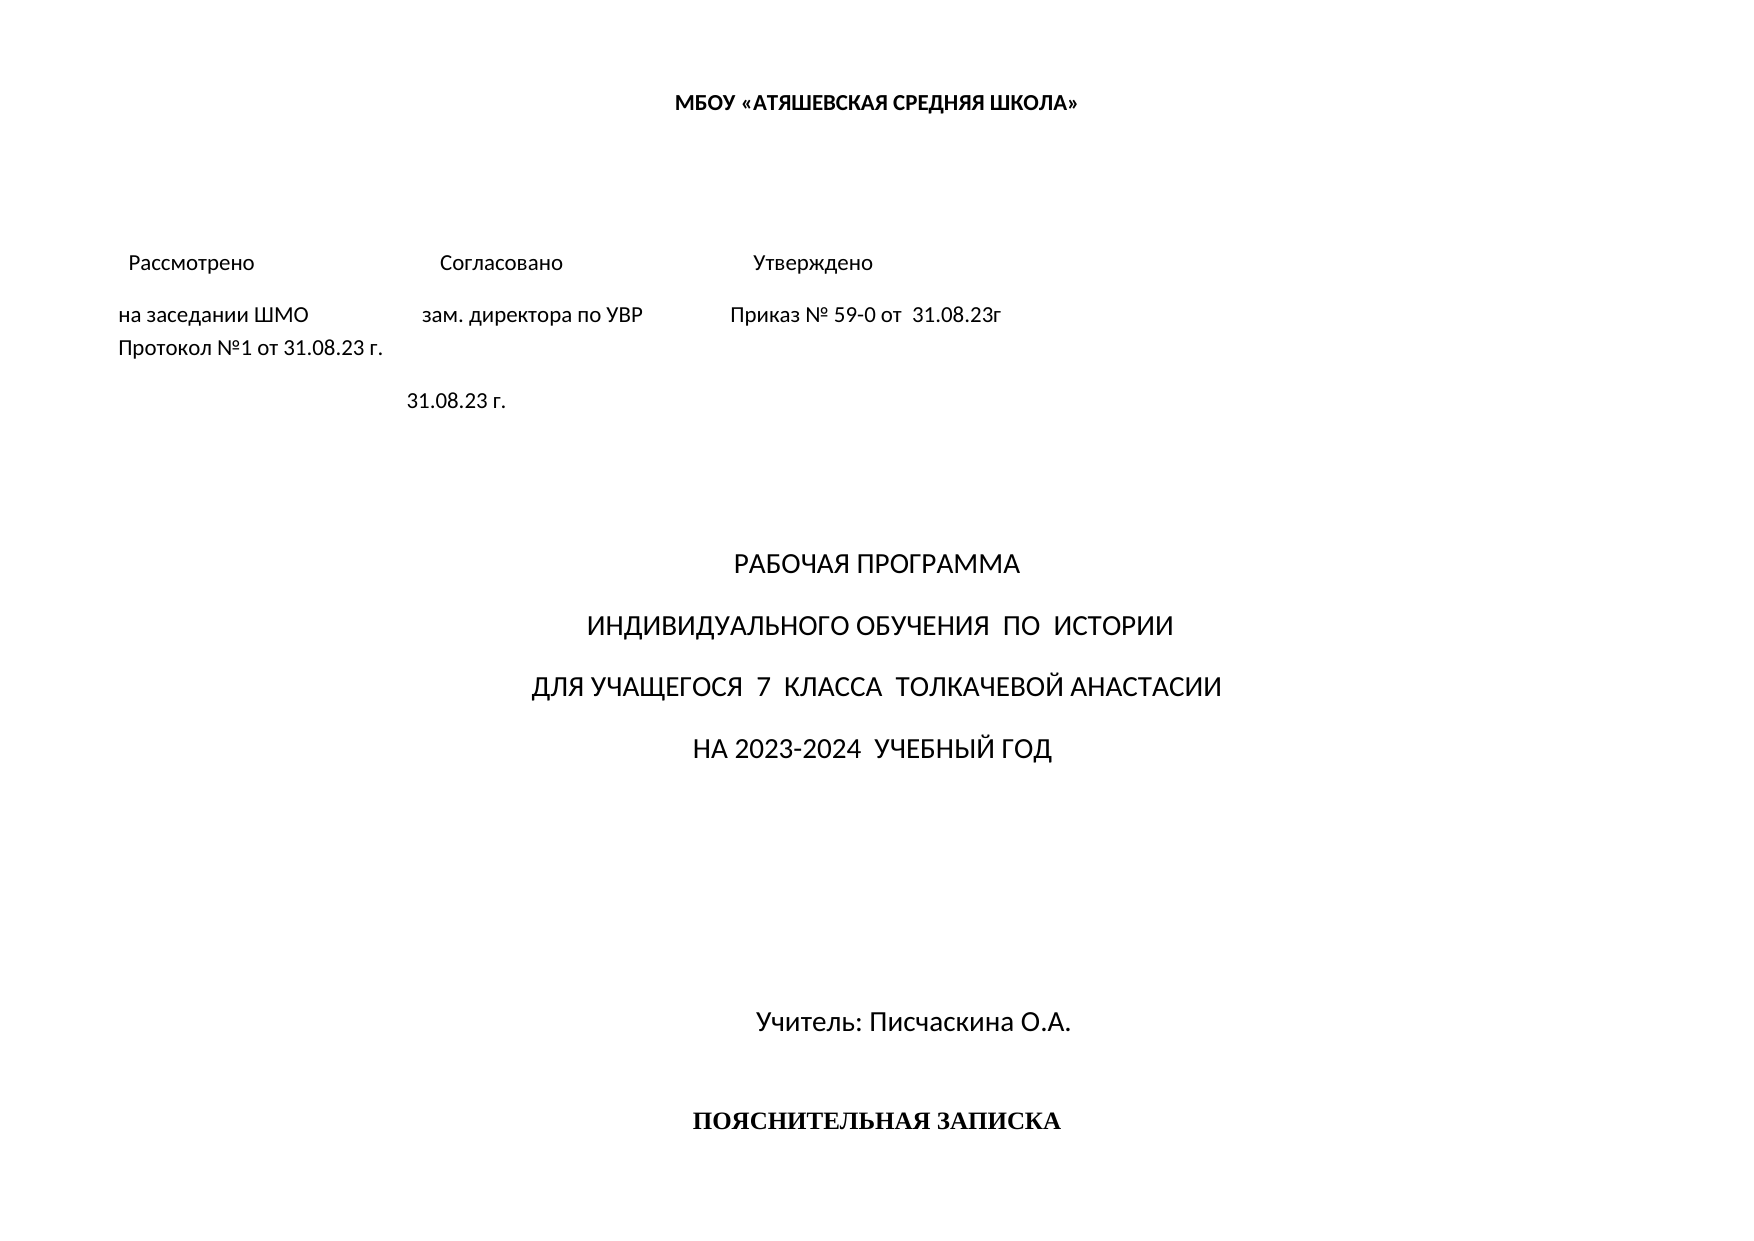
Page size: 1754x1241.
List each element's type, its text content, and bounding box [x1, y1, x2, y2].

text ИНДИВИДУАЛЬНОГО ОБУЧЕНИЯ ПО ИСТОРИИ [118, 607, 1636, 642]
text ПОЯСНИТЕЛЬНАЯ ЗАПИСКА [118, 1106, 1636, 1135]
text 31.08.23 г. [118, 386, 1636, 414]
text НА 2023-2024 УЧЕБНЫЙ ГОД [118, 730, 1636, 766]
text на заседании ШМО зам. директора по УВР Приказ № 59-0 от 31.08.23г Протокол №1 от 31.08.23 г. [118, 301, 1636, 361]
text РАБОЧАЯ ПРОГРАММА [118, 545, 1636, 581]
text Учитель: Писчаскина О.А. [118, 1003, 1636, 1039]
text Рассмотрено Согласовано Утверждено [118, 248, 1636, 276]
text МБОУ «АТЯШЕВСКАЯ СРЕДНЯЯ ШКОЛА» [118, 88, 1636, 117]
text ДЛЯ УЧАЩЕГОСЯ 7 КЛАССА ТОЛКАЧЕВОЙ АНАСТАСИИ [118, 668, 1636, 704]
